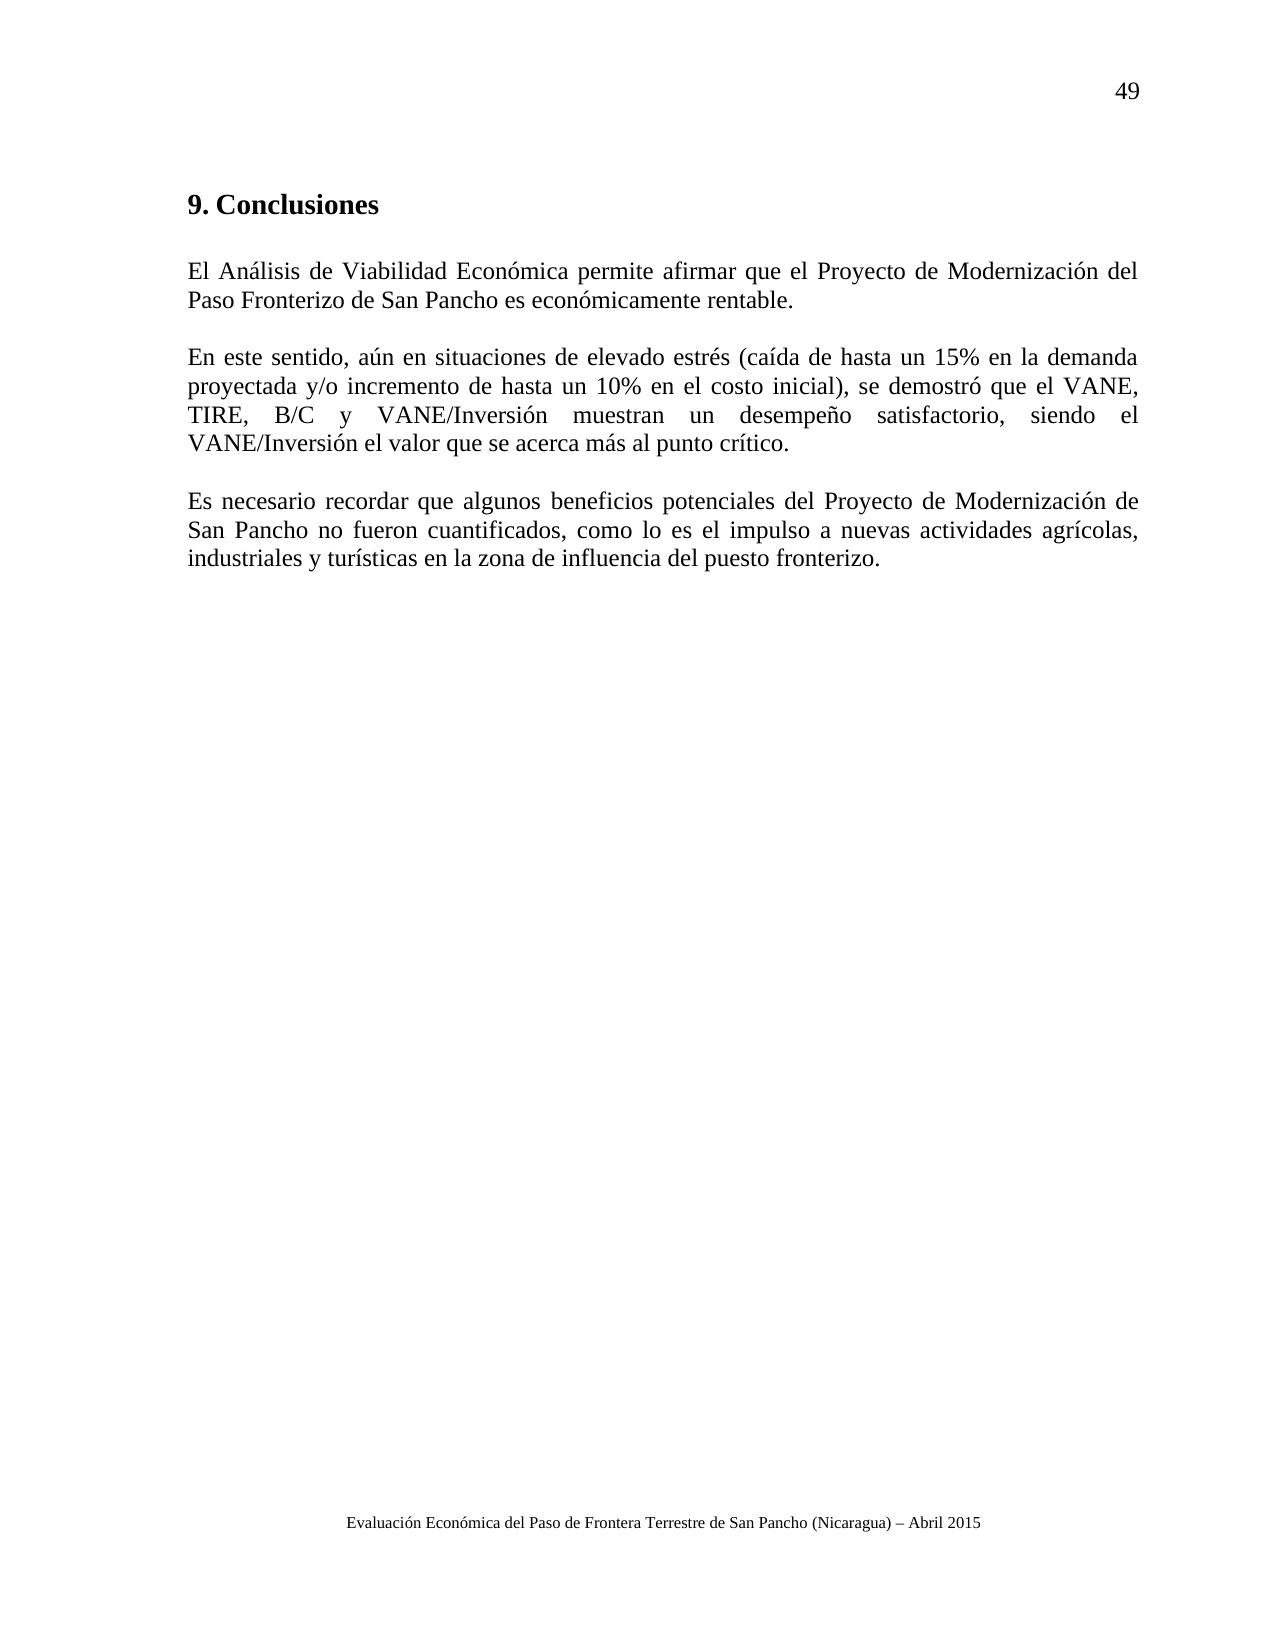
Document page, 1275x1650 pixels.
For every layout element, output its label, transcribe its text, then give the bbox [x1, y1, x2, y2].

text Es necesario recordar que algunos beneficios potenciales del Proyecto de Modernización de San Pancho no fueron cuantificados, como lo es el impulso a nuevas actividades agrícolas, industriales y turísticas en la zona de influencia del puesto fronterizo. [187, 486, 1140, 572]
text En este sentido, aún en situaciones de elevado estrés (caída de hasta un 15% en la demanda proyectada y/o incremento de hasta un 10% en el costo inicial), se demostró que el VANE, TIRE, B/C y VANE/Inversión muestran un desempeño satisfactorio, siendo el VANE/Inversión el valor que se acerca más al punto crítico. [187, 342, 1140, 457]
text El Análisis de Viabilidad Económica permite afirmar que el Proyecto de Modernización del Paso Fronterizo de San Pancho es económicamente rentable. [187, 256, 1140, 313]
subtitle Conclusiones [187, 187, 1140, 221]
